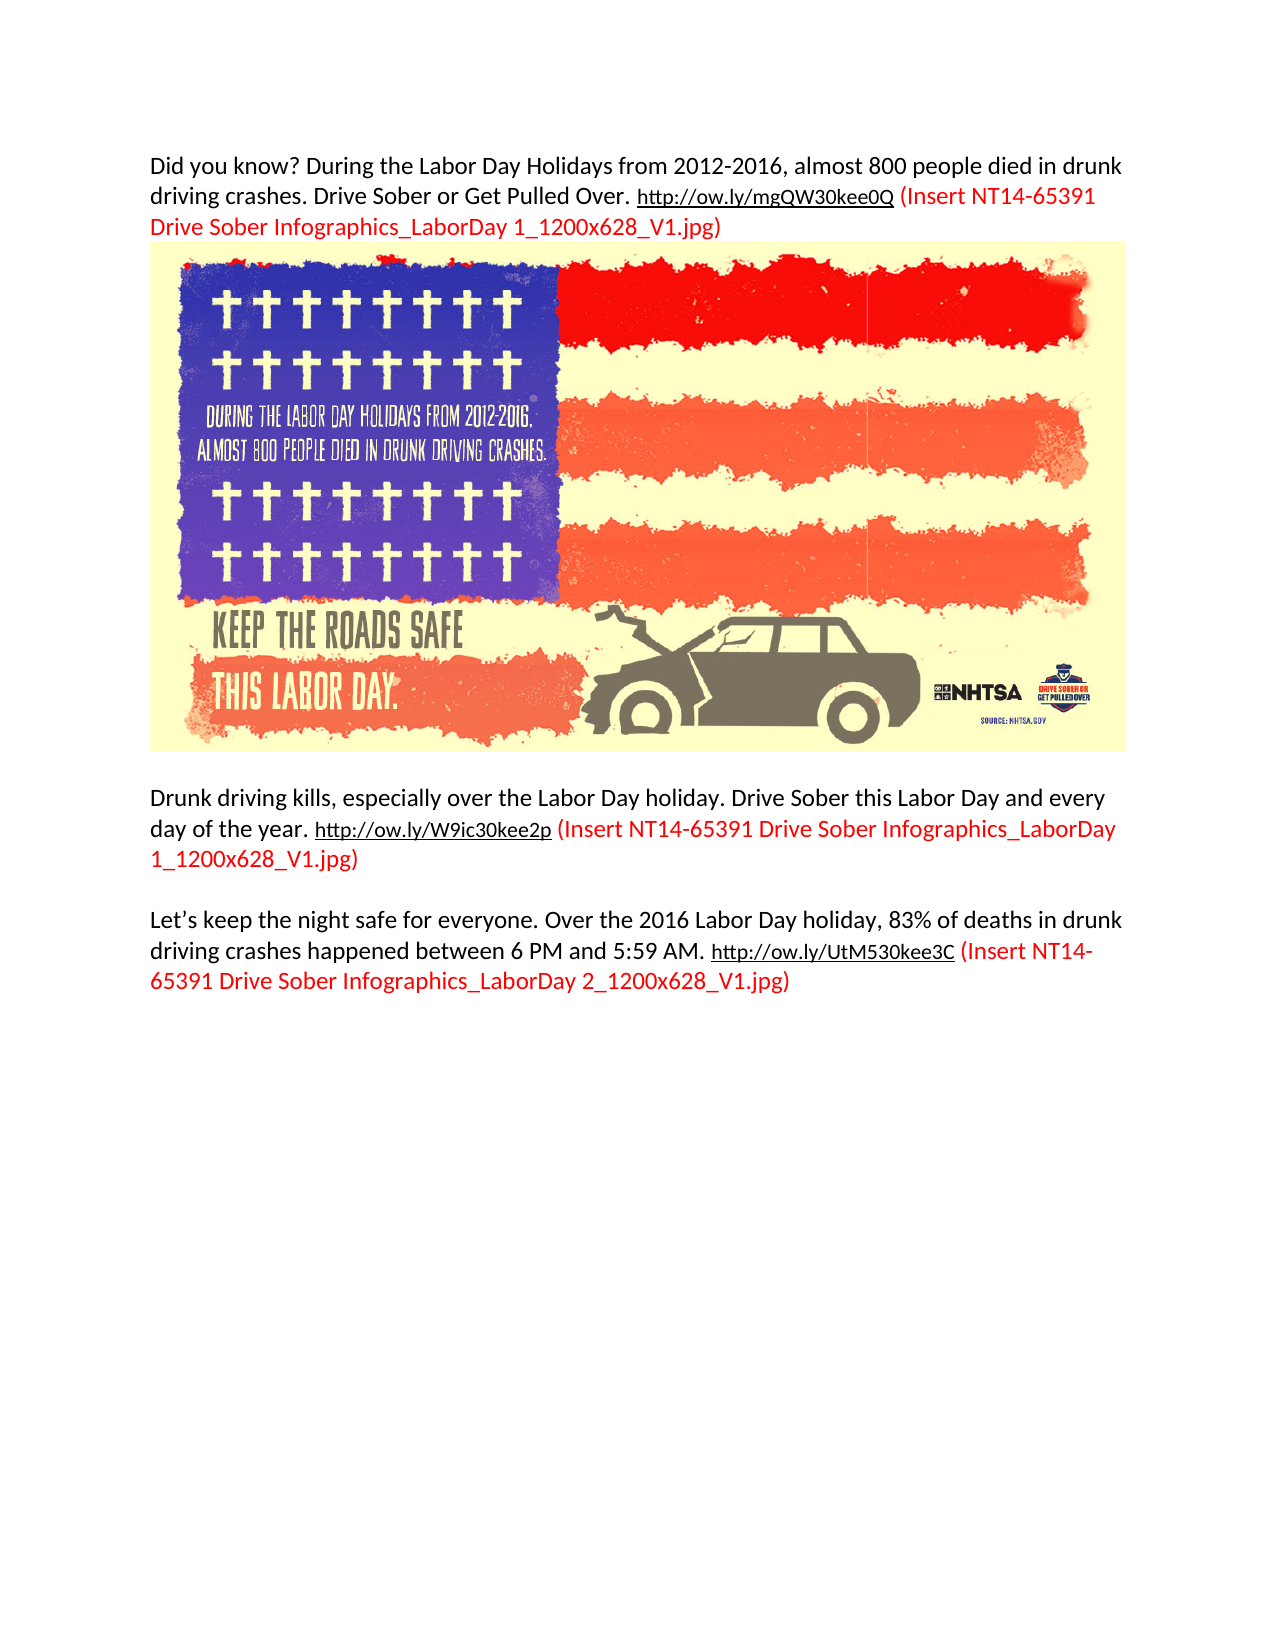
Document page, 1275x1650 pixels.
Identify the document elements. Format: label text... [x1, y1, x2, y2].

picture [150, 241, 1125, 752]
text Did you know? During the Labor Day Holidays from 2012-2016, almost 800 people died in drunk driving crashes. Drive Sober or Get Pulled Over. http://ow.ly/mgQW30kee0Q (Insert NT14-65391 Drive Sober Infographics_LaborDay 1_1200x628_V1.jpg) [150, 150, 1125, 241]
text Drunk driving kills, especially over the Labor Day holiday. Drive Sober this Labor Day and every day of the year. http://ow.ly/W9ic30kee2p (Insert NT14-65391 Drive Sober Infographics_LaborDay 1_1200x628_V1.jpg) [150, 782, 1125, 874]
text Let’s keep the night safe for everyone. Over the 2016 Labor Day holiday, 83% of deaths in drunk driving crashes happened between 6 PM and 5:59 AM. http://ow.ly/UtM530kee3C (Insert NT14-65391 Drive Sober Infographics_LaborDay 2_1200x628_V1.jpg) [150, 904, 1125, 996]
